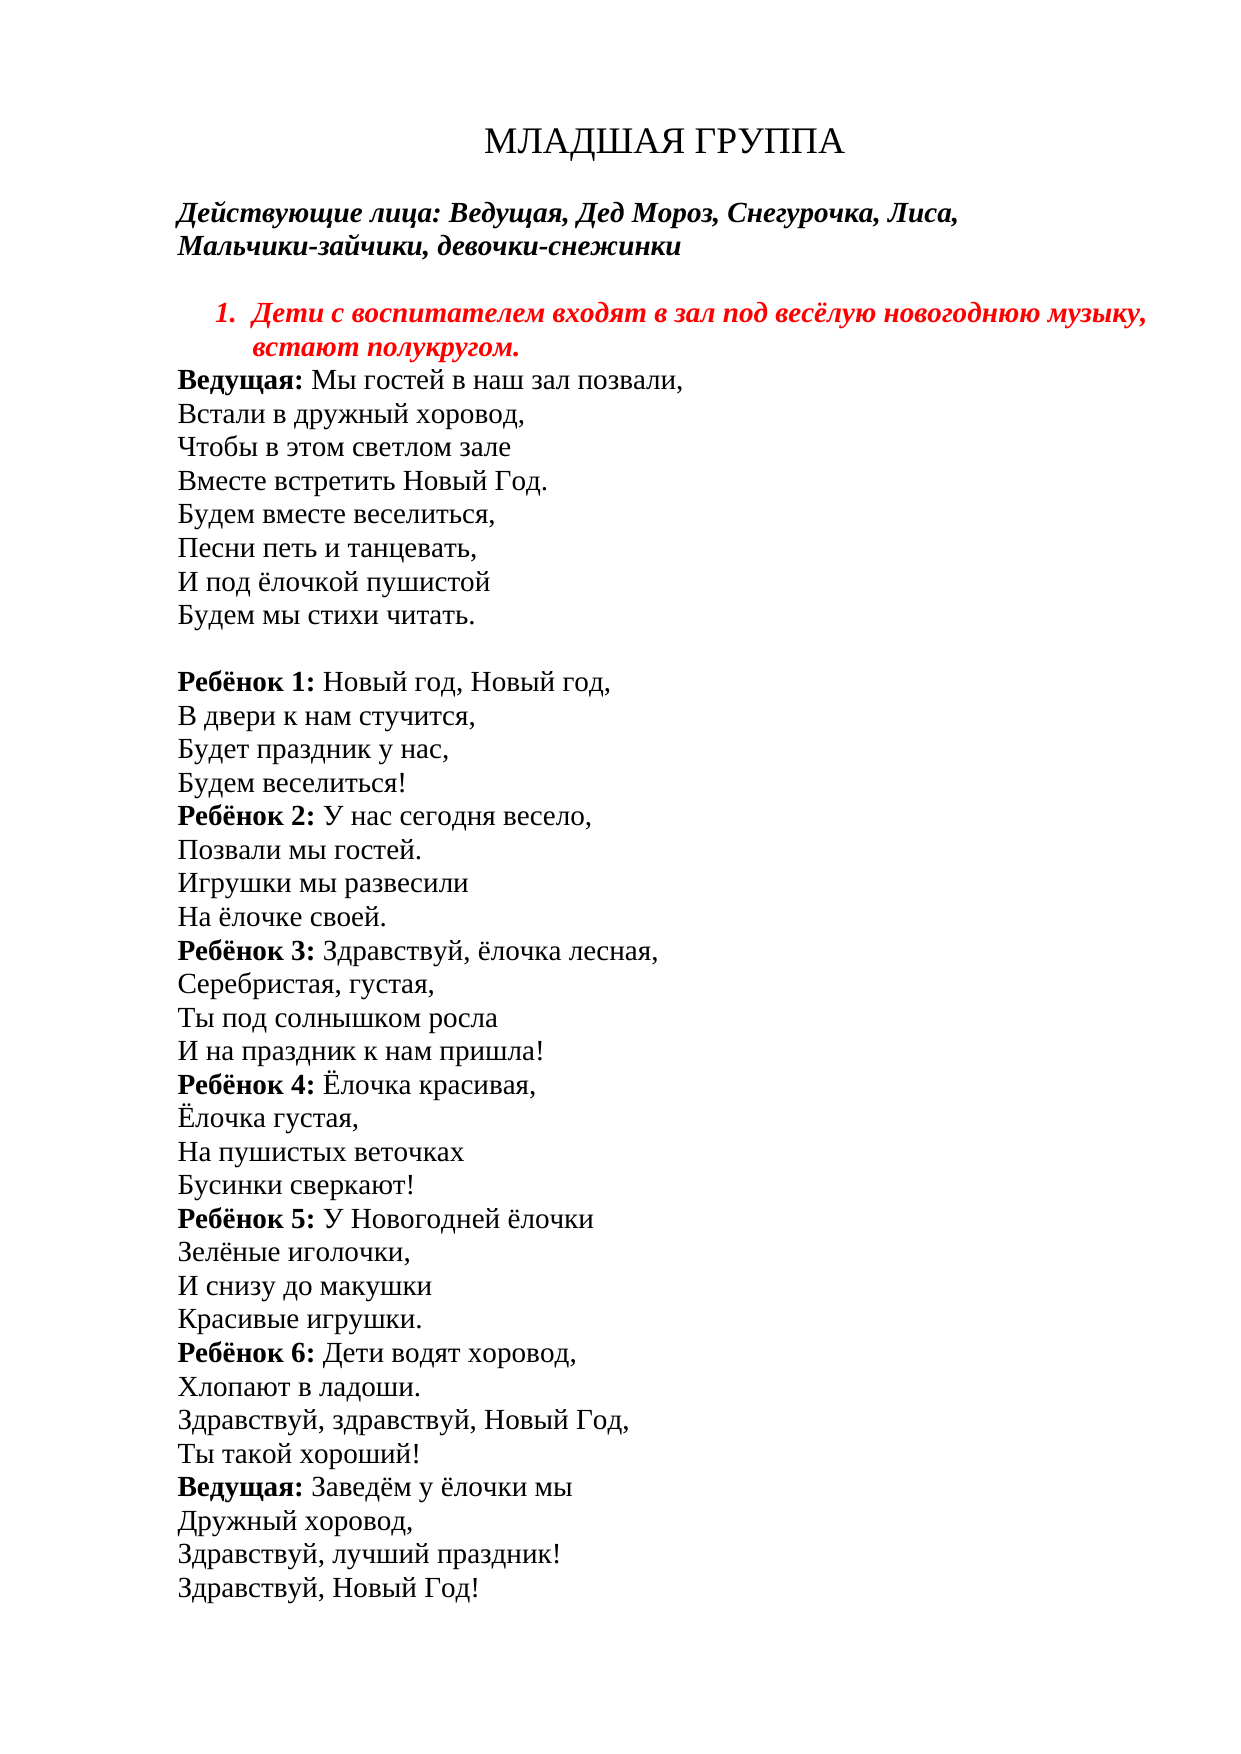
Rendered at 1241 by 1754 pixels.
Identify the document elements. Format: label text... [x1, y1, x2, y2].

text Чтобы в этом светлом зале [177, 429, 1152, 463]
text Красивые игрушки. [177, 1302, 1152, 1335]
text Ребёнок 4: Ёлочка красивая, [177, 1067, 1152, 1100]
text Бусинки сверкают! [177, 1167, 1152, 1201]
text В двери к нам стучится, [177, 698, 1152, 731]
text Позвали мы гостей. [177, 832, 1152, 866]
text Мальчики-зайчики, девочки-снежинки [177, 228, 1152, 262]
text Песни петь и танцевать, [177, 530, 1152, 564]
text Хлопают в ладоши. [177, 1369, 1152, 1402]
text Будем мы стихи читать. [177, 597, 1152, 631]
text МЛАДШАЯ ГРУППА [177, 118, 1152, 161]
text Ребёнок 2: У нас сегодня весело, [177, 798, 1152, 832]
text Игрушки мы развесили [177, 866, 1152, 899]
text Здравствуй, здравствуй, Новый Год, [177, 1402, 1152, 1436]
text На ёлочке своей. [177, 899, 1152, 933]
text Ведущая: Заведём у ёлочки мы [177, 1469, 1152, 1503]
text Ведущая: Мы гостей в наш зал позвали, [177, 362, 1152, 396]
text Здравствуй, лучший праздник! [177, 1536, 1152, 1570]
text Будем веселиться! [177, 765, 1152, 798]
text Зелёные иголочки, [177, 1234, 1152, 1268]
text Ребёнок 5: У Новогодней ёлочки [177, 1201, 1152, 1234]
text Здравствуй, Новый Год! [177, 1570, 1152, 1603]
text Ты под солнышком росла [177, 1000, 1152, 1033]
text Ребёнок 6: Дети водят хоровод, [177, 1335, 1152, 1369]
text Встали в дружный хоровод, [177, 396, 1152, 429]
text Серебристая, густая, [177, 966, 1152, 1000]
text И под ёлочкой пушистой [177, 564, 1152, 597]
list Дети с воспитателем входят в зал под весёлую новогоднюю музыку, встают полукругом. [215, 295, 1152, 362]
text И снизу до макушки [177, 1268, 1152, 1302]
text Дружный хоровод, [177, 1503, 1152, 1536]
text Вместе встретить Новый Год. [177, 463, 1152, 497]
text Ты такой хороший! [177, 1436, 1152, 1469]
text Будет праздник у нас, [177, 731, 1152, 765]
text Ребёнок 1: Новый год, Новый год, [177, 664, 1152, 698]
text Будем вместе веселиться, [177, 497, 1152, 530]
text И на праздник к нам пришла! [177, 1033, 1152, 1067]
text Ёлочка густая, [177, 1100, 1152, 1134]
text Действующие лица: Ведущая, Дед Мороз, Снегурочка, Лиса, [177, 195, 1152, 228]
text На пушистых веточках [177, 1134, 1152, 1167]
text Ребёнок 3: Здравствуй, ёлочка лесная, [177, 933, 1152, 966]
